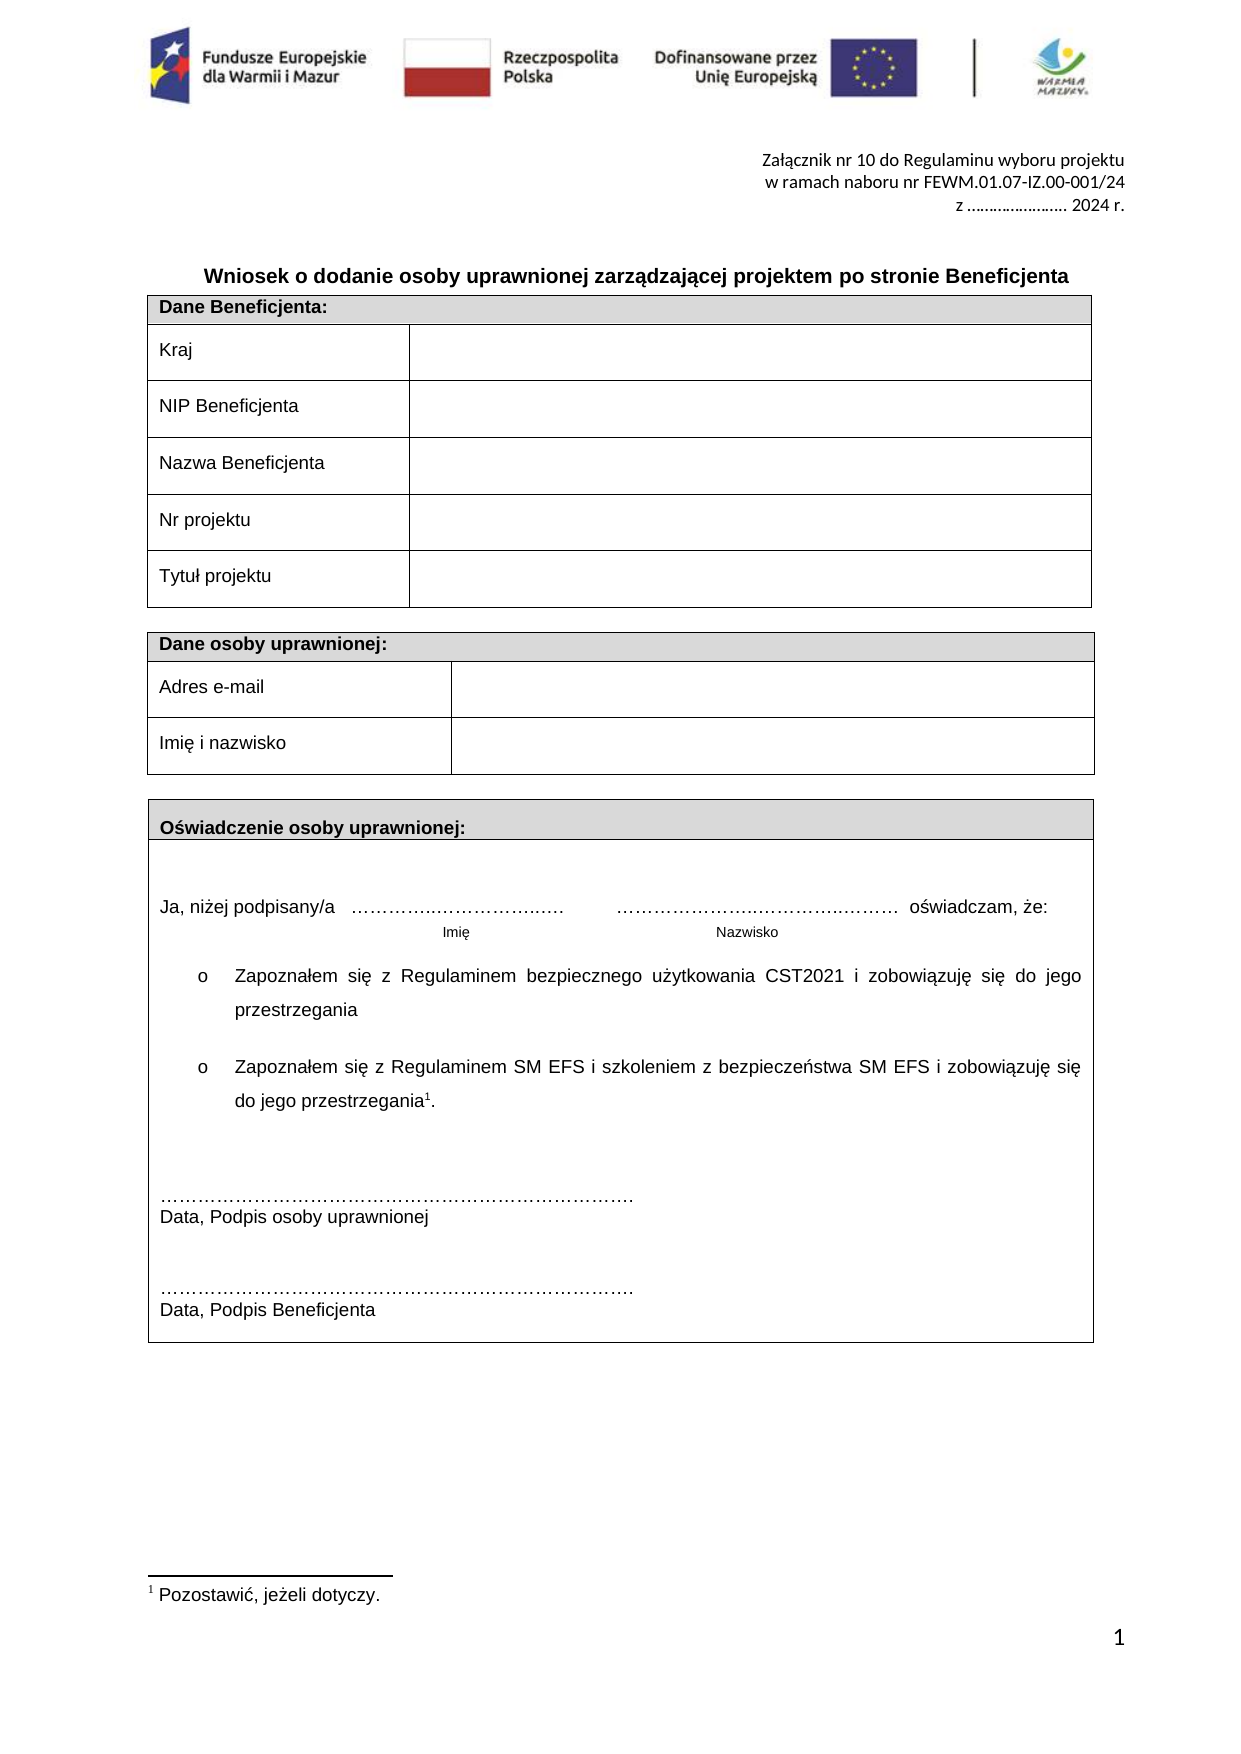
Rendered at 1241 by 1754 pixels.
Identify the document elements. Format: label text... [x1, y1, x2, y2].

table_cell Ja, niżej podpisany/a …………..……………..…. …………………..…………..……… oświadczam, że: Imię Nazwisko Zapoznałem się z Regulaminem bezpiecznego użytkowania CST2021 i zobowiązuję się do jego przestrzegania Zapoznałem się z Regulaminem SM EFS i szkoleniem z bezpieczeństwa SM EFS i zobowiązuję się do jego przestrzegania. …………………………………………………………………. Data, Podpis osoby uprawnionej …………………………………………………………………. Data, Podpis Beneficjenta [149, 840, 1093, 1342]
text w ramach naboru nr FEWM.01.07-IZ.00-001/24 [148, 171, 1125, 193]
subtitle Wniosek o dodanie osoby uprawnionej zarządzającej projektem po stronie Beneficjenta [148, 264, 1125, 288]
table_cell Tytuł projektu [148, 551, 409, 607]
table_cell [452, 718, 1094, 774]
text Załącznik nr 10 do Regulaminu wyboru projektu [148, 148, 1125, 171]
table_cell Imię i nazwisko [148, 718, 451, 774]
text z ………………….. 2024 r. [148, 193, 1125, 216]
table_cell [410, 438, 1091, 493]
picture [132, 8, 1104, 118]
table_cell Nazwa Beneficjenta [148, 438, 409, 493]
table_cell [410, 325, 1091, 380]
table_cell [410, 551, 1091, 607]
table_cell Kraj [148, 325, 409, 380]
table_header Dane Beneficjenta: [148, 296, 1091, 323]
table_cell [452, 662, 1094, 717]
table_cell Nr projektu [148, 495, 409, 550]
table_header Oświadczenie osoby uprawnionej: [149, 800, 1093, 839]
table_cell Adres e-mail [148, 662, 451, 717]
table_header Dane osoby uprawnionej: [148, 633, 1094, 661]
table_cell [410, 381, 1091, 437]
table_cell [410, 495, 1091, 550]
table_cell NIP Beneficjenta [148, 381, 409, 437]
